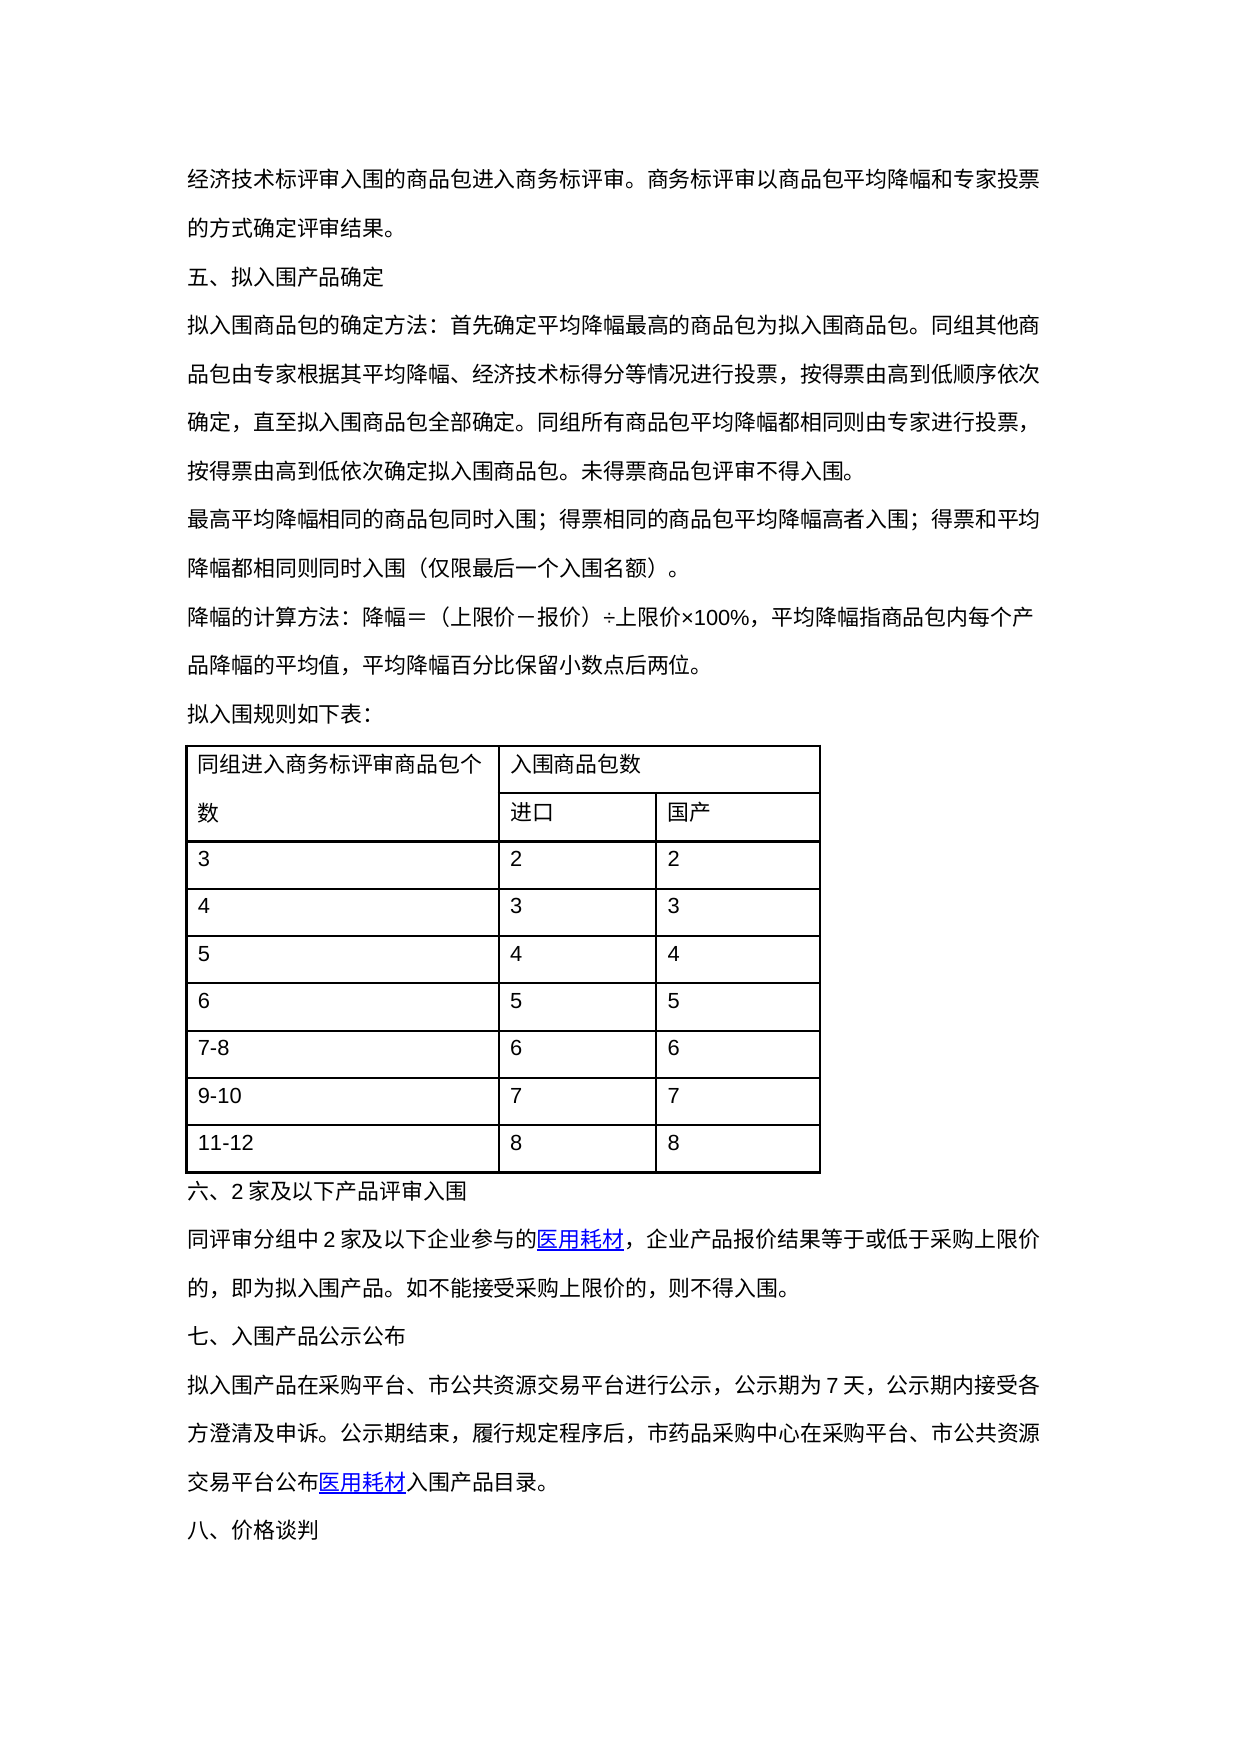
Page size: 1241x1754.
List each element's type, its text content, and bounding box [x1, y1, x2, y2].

table_cell 7 [500, 1079, 655, 1124]
text 拟入围商品包的确定方法：首先确定平均降幅最高的商品包为拟入围商品包。同组其他商品包由专家根据其平均降幅、经济技术标得分等情况进行投票，按得票由高到低顺序依次确定，直至拟入围商品包全部确定。同组所有商品包平均降幅都相同则由专家进行投票，按得票由高到低依次确定拟入围商品包。未得票商品包评审不得入围。 [187, 307, 1053, 486]
table_cell 4 [500, 937, 655, 982]
text 降幅的计算方法：降幅＝（上限价－报价）÷上限价×100%，平均降幅指商品包内每个产品降幅的平均值，平均降幅百分比保留小数点后两位。 [187, 599, 1053, 680]
table_cell 2 [657, 843, 819, 888]
table_cell 6 [657, 1032, 819, 1077]
table_cell 5 [188, 937, 498, 982]
table_cell 进口 [500, 794, 655, 840]
table_cell 3 [657, 890, 819, 935]
table_cell 5 [500, 984, 655, 1029]
table_cell 2 [500, 843, 655, 888]
text 八、价格谈判 [187, 1513, 1053, 1546]
text 拟入围产品在采购平台、市公共资源交易平台进行公示，公示期为7天，公示期内接受各方澄清及申诉。公示期结束，履行规定程序后，市药品采购中心在采购平台、市公共资源交易平台公布医用耗材入围产品目录。 [187, 1367, 1053, 1497]
table_cell 5 [657, 984, 819, 1029]
table_cell 11-12 [188, 1126, 498, 1171]
table_cell 3 [500, 890, 655, 935]
table_cell 7 [657, 1079, 819, 1124]
text 五、拟入围产品确定 [187, 259, 1053, 292]
table_cell 3 [188, 843, 498, 888]
table_cell 7-8 [188, 1032, 498, 1077]
text 六、2家及以下产品评审入围 [187, 1173, 1053, 1206]
table_cell 国产 [657, 794, 819, 840]
table_header 同组进入商务标评审商品包个数 [188, 747, 498, 840]
text 经济技术标评审入围的商品包进入商务标评审。商务标评审以商品包平均降幅和专家投票的方式确定评审结果。 [187, 162, 1053, 243]
text 拟入围规则如下表： [187, 696, 1053, 729]
table_cell 6 [188, 984, 498, 1029]
table_cell 9-10 [188, 1079, 498, 1124]
text 七、入围产品公示公布 [187, 1319, 1053, 1351]
text 最高平均降幅相同的商品包同时入围；得票相同的商品包平均降幅高者入围；得票和平均降幅都相同则同时入围（仅限最后一个入围名额）。 [187, 502, 1053, 583]
table_cell 6 [500, 1032, 655, 1077]
table_cell 8 [657, 1126, 819, 1171]
table_cell 8 [500, 1126, 655, 1171]
table_cell 4 [657, 937, 819, 982]
text 同评审分组中2家及以下企业参与的医用耗材，企业产品报价结果等于或低于采购上限价的，即为拟入围产品。如不能接受采购上限价的，则不得入围。 [187, 1222, 1053, 1303]
table_header 入围商品包数 [500, 747, 819, 792]
table_cell 4 [188, 890, 498, 935]
